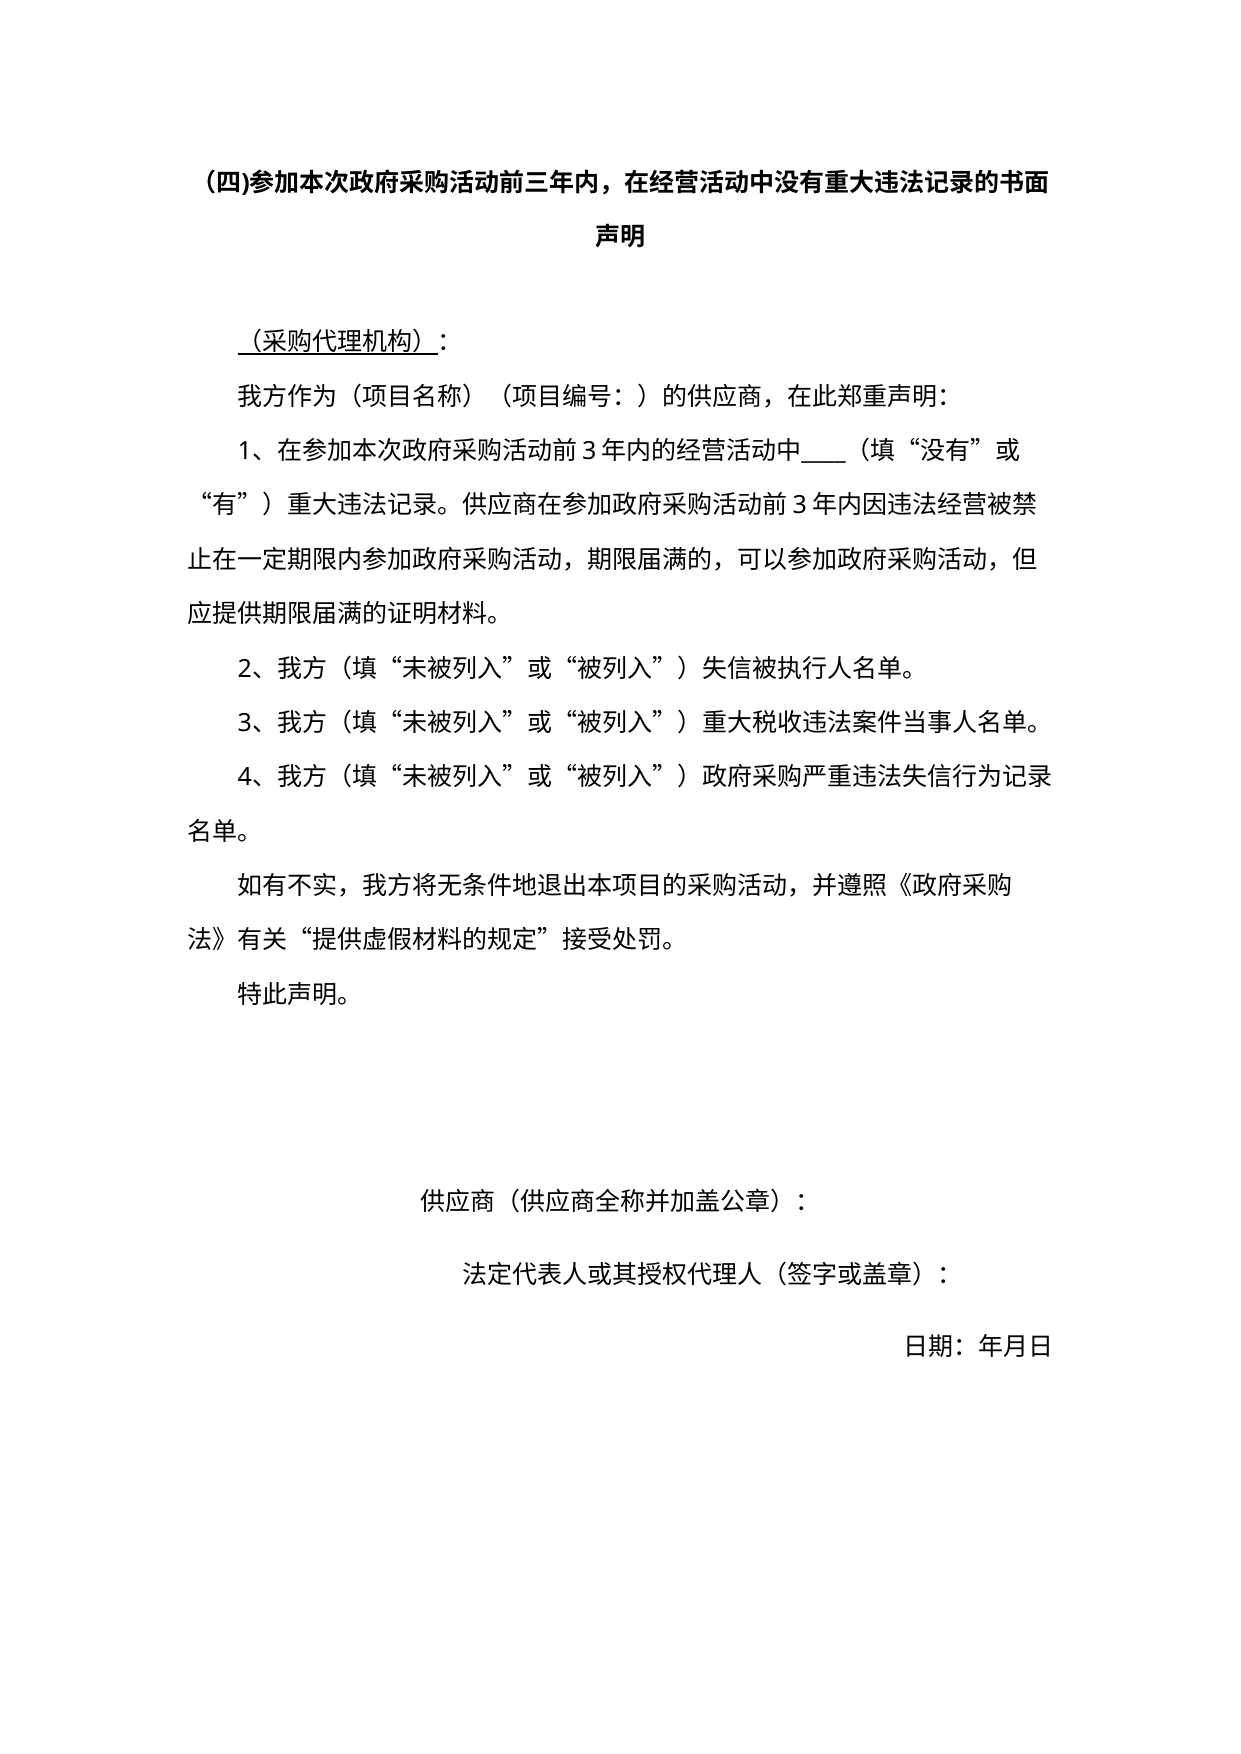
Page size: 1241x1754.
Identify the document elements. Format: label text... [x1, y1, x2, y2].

text 我方作为（项目名称）（项目编号：）的供应商，在此郑重声明： [187, 376, 1053, 412]
text （采购代理机构）： [187, 322, 1053, 358]
text 如有不实，我方将无条件地退出本项目的采购活动，并遵照《政府采购法》有关“提供虚假材料的规定”接受处罚。 [187, 866, 1053, 956]
subtitle （四)参加本次政府采购活动前三年内，在经营活动中没有重大违法记录的书面声明 [187, 162, 1053, 253]
text 1、在参加本次政府采购活动前3年内的经营活动中____（填“没有”或“有”）重大违法记录。供应商在参加政府采购活动前3年内因违法经营被禁止在一定期限内参加政府采购活动，期限届满的，可以参加政府采购活动，但应提供期限届满的证明材料。 [187, 431, 1053, 630]
text 特此声明。 [187, 974, 1053, 1011]
text 2、我方（填“未被列入”或“被列入”）失信被执行人名单。 [187, 648, 1053, 684]
text 日期：年月日 [187, 1327, 1053, 1363]
text 3、我方（填“未被列入”或“被列入”）重大税收违法案件当事人名单。 [187, 702, 1053, 739]
text 4、我方（填“未被列入”或“被列入”）政府采购严重违法失信行为记录名单。 [187, 757, 1053, 847]
text 供应商（供应商全称并加盖公章）： [187, 1182, 1053, 1218]
text 法定代表人或其授权代理人（签字或盖章）： [187, 1254, 1053, 1291]
